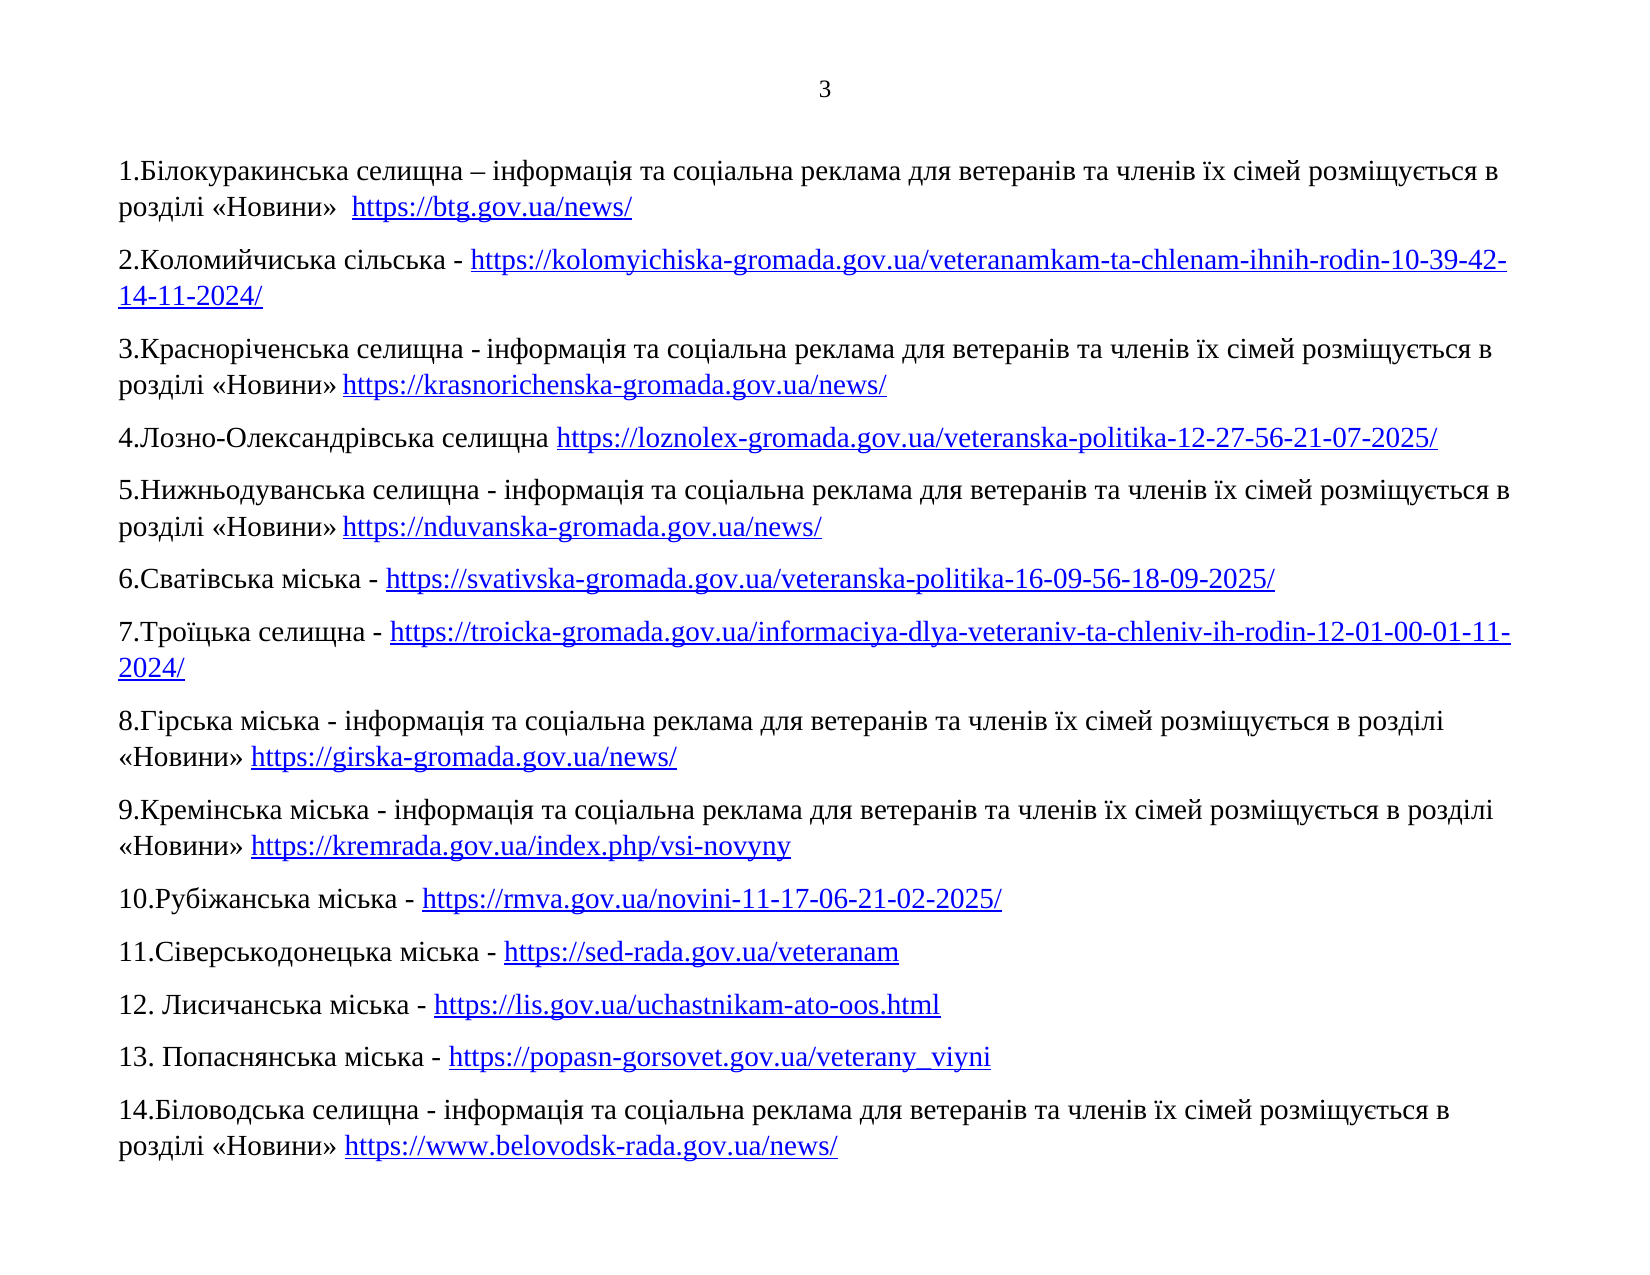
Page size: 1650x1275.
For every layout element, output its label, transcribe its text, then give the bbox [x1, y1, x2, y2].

text 11.Сіверськодонецька міська - https://sed-rada.gov.ua/veteranam [118, 934, 1532, 967]
text 10.Рубіжанська міська - https://rmva.gov.ua/novini-11-17-06-21-02-2025/ [118, 881, 1532, 915]
text 5.Нижньодуванська селищна - інформація та соціальна реклама для ветеранів та членів їх сімей розміщується в розділі «Новини» https://nduvanska-gromada.gov.ua/news/ [118, 472, 1532, 542]
text 12. Лисичанська міська - https://lis.gov.ua/uchastnikam-ato-oos.html [118, 987, 1532, 1020]
text 9.Кремінська міська - інформація та соціальна реклама для ветеранів та членів їх сімей розміщується в розділі «Новини» https://kremrada.gov.ua/index.php/vsi-novyny [118, 792, 1532, 862]
text 4.Лозно-Олександрівська селищна https://loznolex-gromada.gov.ua/veteranska-politika-12-27-56-21-07-2025/ [118, 420, 1532, 453]
text 13. Попаснянська міська - https://popasn-gorsovet.gov.ua/veterany_viyni [118, 1039, 1532, 1073]
text 1.Білокуракинська селищна – інформація та соціальна реклама для ветеранів та членів їх сімей розміщується в розділі «Новини» https://btg.gov.ua/news/ [118, 153, 1532, 222]
text 7.Троїцька селищна - https://troicka-gromada.gov.ua/informaciya-dlya-veteraniv-ta-chleniv-ih-rodin-12-01-00-01-11-2024/ [118, 614, 1532, 684]
text 6.Сватівська міська - https://svativska-gromada.gov.ua/veteranska-politika-16-09-56-18-09-2025/ [118, 561, 1532, 595]
text 2.Коломийчиська сільська - https://kolomyichiska-gromada.gov.ua/veteranamkam-ta-chlenam-ihnih-rodin-10-39-42-14-11-2024/ [118, 242, 1532, 311]
text 3.Красноріченська селищна - інформація та соціальна реклама для ветеранів та членів їх сімей розміщується в розділі «Новини» https://krasnorichenska-gromada.gov.ua/news/ [118, 331, 1532, 400]
text 8.Гірська міська - інформація та соціальна реклама для ветеранів та членів їх сімей розміщується в розділі «Новини» https://girska-gromada.gov.ua/news/ [118, 703, 1532, 773]
text 14.Біловодська селищна - інформація та соціальна реклама для ветеранів та членів їх сімей розміщується в розділі «Новини» https://www.belovodsk-rada.gov.ua/news/ [118, 1092, 1532, 1162]
